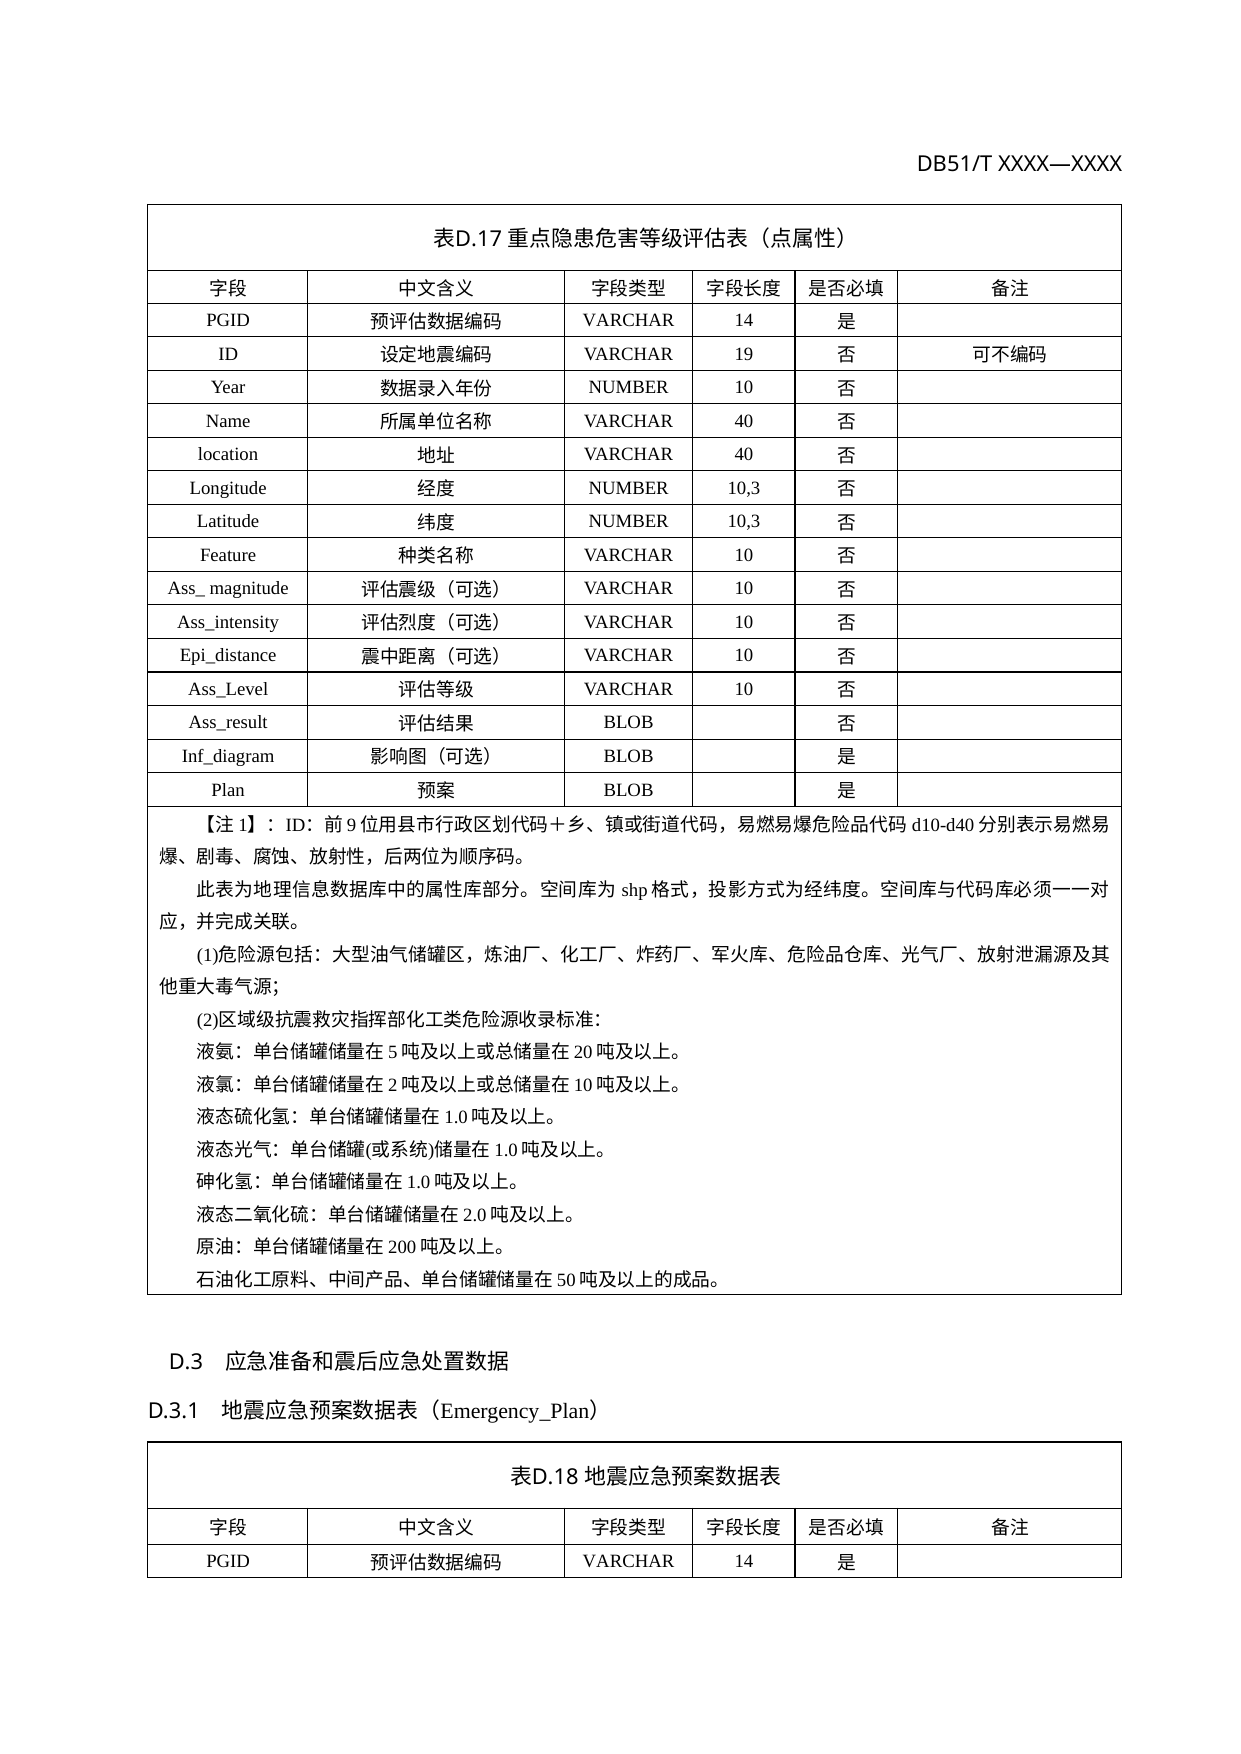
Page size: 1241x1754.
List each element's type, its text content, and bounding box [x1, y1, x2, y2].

table_cell 地址 [308, 438, 564, 470]
table_cell 否 [796, 371, 897, 403]
table_cell Epi_distance [148, 639, 307, 671]
table_cell 10 [693, 572, 794, 604]
table_cell [898, 605, 1121, 638]
table_cell 可不编码 [898, 337, 1121, 369]
table_cell 40 [693, 404, 794, 437]
table_cell VARCHAR [565, 337, 692, 369]
table_cell VARCHAR [565, 304, 692, 336]
table_cell 19 [693, 337, 794, 369]
table_cell [693, 773, 794, 806]
table_cell 10 [693, 605, 794, 638]
table_cell 是 [796, 304, 897, 336]
table_cell Feature [148, 538, 307, 571]
table_header 重点隐患危害等级评估表（点属性） [148, 205, 1121, 270]
table_header 地震应急预案数据表 [148, 1443, 1121, 1507]
table_cell 字段长度 [693, 271, 794, 303]
table_cell VARCHAR [565, 1545, 692, 1577]
table_cell [898, 740, 1121, 772]
table_cell [898, 673, 1121, 705]
table_cell Latitude [148, 505, 307, 537]
table_cell 字段 [148, 1509, 307, 1544]
table_cell VARCHAR [565, 404, 692, 437]
table_cell 数据录入年份 [308, 371, 564, 403]
table_cell BLOB [565, 773, 692, 806]
table_cell 评估震级（可选） [308, 572, 564, 604]
table_cell VARCHAR [565, 605, 692, 638]
table_cell 种类名称 [308, 538, 564, 571]
table_cell Ass_result [148, 706, 307, 738]
table_cell 字段长度 [693, 1509, 794, 1544]
table_cell 字段类型 [565, 271, 692, 303]
table_cell 否 [796, 673, 897, 705]
table_cell VARCHAR [565, 639, 692, 671]
table_cell 是 [796, 1545, 897, 1577]
table_cell NUMBER [565, 471, 692, 504]
table_cell 否 [796, 471, 897, 504]
table_cell [898, 438, 1121, 470]
table_cell NUMBER [565, 505, 692, 537]
table_cell 备注 [898, 1509, 1121, 1544]
table_cell PGID [148, 304, 307, 336]
table_cell Name [148, 404, 307, 437]
table_cell BLOB [565, 740, 692, 772]
table_cell 预评估数据编码 [308, 304, 564, 336]
table_cell 备注 [898, 271, 1121, 303]
table_cell Inf_diagram [148, 740, 307, 772]
table_cell [898, 639, 1121, 671]
table_cell Ass_intensity [148, 605, 307, 638]
list 应急准备和震后应急处置数据 [148, 1344, 1122, 1376]
table_cell VARCHAR [565, 572, 692, 604]
table_cell 字段 [148, 271, 307, 303]
table_cell [898, 572, 1121, 604]
table_cell 设定地震编码 [308, 337, 564, 369]
table_cell 【注1】：ID：前9位用县市行政区划代码＋乡、镇或街道代码，易燃易爆危险品代码d10-d40分别表示易燃易爆、剧毒、腐蚀、放射性，后两位为顺序码。 此表为地理信息数据库中的属性库部分。空间库为shp格式，投影方式为经纬度。空间库与代码库必须一一对应，并完成关联。 (1)危险源包括：大型油气储罐区，炼油厂、化工厂、炸药厂、军火库、危险品仓库、光气厂、放射泄漏源及其他重大毒气源； (2)区域级抗震救灾指挥部化工类危险源收录标准： 液氨：单台储罐储量在5吨及以上或总储量在20吨及以上。 液氯：单台储罐储量在2吨及以上或总储量在10吨及以上。 液态硫化氢：单台储罐储量在1.0吨及以上。 液态光气：单台储罐(或系统)储量在1.0吨及以上。 砷化氢：单台储罐储量在1.0吨及以上。 液态二氧化硫：单台储罐储量在2.0吨及以上。 原油：单台储罐储量在200吨及以上。 石油化工原料、中间产品、单台储罐储量在50吨及以上的成品。 [148, 807, 1121, 1294]
table_cell 否 [796, 438, 897, 470]
table_cell [898, 538, 1121, 571]
table_cell Ass_ magnitude [148, 572, 307, 604]
table_cell 14 [693, 304, 794, 336]
table_cell 否 [796, 337, 897, 369]
table_cell 评估等级 [308, 673, 564, 705]
table_cell 否 [796, 572, 897, 604]
table_cell [898, 304, 1121, 336]
table_cell BLOB [565, 706, 692, 738]
table_cell Year [148, 371, 307, 403]
table_cell 所属单位名称 [308, 404, 564, 437]
table_cell Plan [148, 773, 307, 806]
table_cell [693, 706, 794, 738]
table_cell 震中距离（可选） [308, 639, 564, 671]
table_cell 字段类型 [565, 1509, 692, 1544]
table_cell [898, 1545, 1121, 1577]
table_cell 中文含义 [308, 1509, 564, 1544]
table_cell 影响图（可选） [308, 740, 564, 772]
table_cell 否 [796, 639, 897, 671]
table_cell 10,3 [693, 505, 794, 537]
table_cell 10 [693, 673, 794, 705]
table_cell 是否必填 [796, 1509, 897, 1544]
table_cell 预评估数据编码 [308, 1545, 564, 1577]
table_cell [898, 371, 1121, 403]
table_cell 否 [796, 605, 897, 638]
table_cell 10,3 [693, 471, 794, 504]
table_cell 否 [796, 706, 897, 738]
table_cell 否 [796, 404, 897, 437]
table_cell 否 [796, 505, 897, 537]
table_cell PGID [148, 1545, 307, 1577]
table_cell VARCHAR [565, 673, 692, 705]
table_cell 评估结果 [308, 706, 564, 738]
table_cell 是 [796, 773, 897, 806]
table_cell 是否必填 [796, 271, 897, 303]
table_cell [898, 773, 1121, 806]
table_cell 10 [693, 371, 794, 403]
table_cell Ass_Level [148, 673, 307, 705]
table_cell 40 [693, 438, 794, 470]
table_cell 预案 [308, 773, 564, 806]
table_cell 10 [693, 538, 794, 571]
list 地震应急预案数据表（Emergency_Plan） [148, 1393, 1122, 1425]
table_cell ID [148, 337, 307, 369]
table_cell 中文含义 [308, 271, 564, 303]
table_cell [898, 706, 1121, 738]
table_cell 否 [796, 538, 897, 571]
table_cell VARCHAR [565, 538, 692, 571]
table_cell [898, 404, 1121, 437]
table_cell NUMBER [565, 371, 692, 403]
table_cell 纬度 [308, 505, 564, 537]
table_cell location [148, 438, 307, 470]
table_cell [693, 740, 794, 772]
table_cell Longitude [148, 471, 307, 504]
table_cell [898, 505, 1121, 537]
table_cell 10 [693, 639, 794, 671]
table_cell 经度 [308, 471, 564, 504]
table_cell 14 [693, 1545, 794, 1577]
table_cell 评估烈度（可选） [308, 605, 564, 638]
table_cell VARCHAR [565, 438, 692, 470]
table_cell 是 [796, 740, 897, 772]
table_cell [898, 471, 1121, 504]
